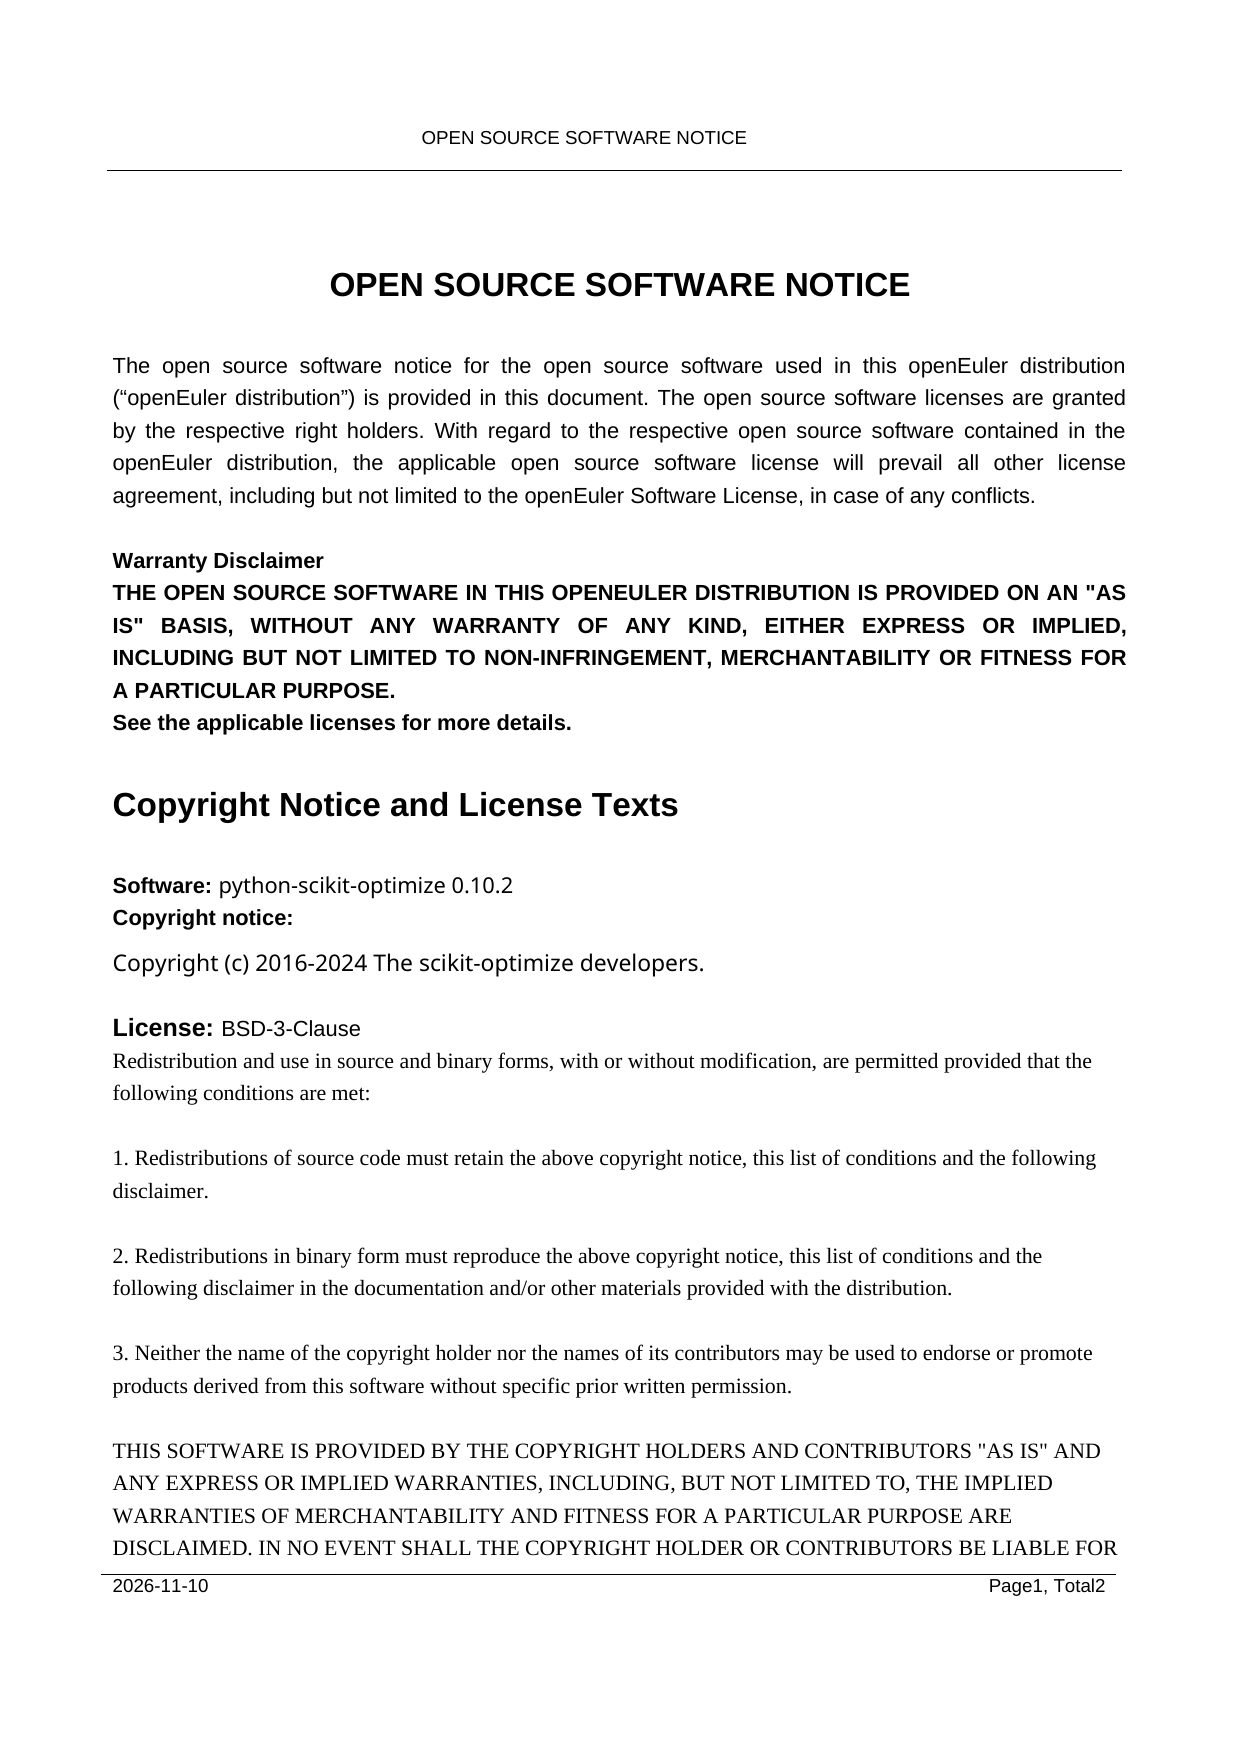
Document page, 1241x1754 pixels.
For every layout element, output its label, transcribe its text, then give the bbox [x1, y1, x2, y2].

text Copyright Notice and License Texts [112, 771, 1128, 836]
text Warranty Disclaimer [112, 544, 1128, 576]
text Copyright (c) 2016-2024 The scikit-optimize developers. [112, 947, 1128, 1012]
text THE OPEN SOURCE SOFTWARE IN THIS OPENEULER DISTRIBUTION IS PROVIDED ON AN "AS IS" BASIS, WITHOUT ANY WARRANTY OF ANY KIND, EITHER EXPRESS OR IMPLIED, INCLUDING BUT NOT LIMITED TO NON-INFRINGEMENT, MERCHANTABILITY OR FITNESS FOR A PARTICULAR PURPOSE. See the applicable licenses for more details. [112, 576, 1128, 739]
text License: BSD-3-Clause [112, 1012, 1128, 1044]
text The open source software notice for the open source software used in this openEuler distribution (“openEuler distribution”) is provided in this document. The open source software licenses are granted by the respective right holders. With regard to the respective open source software contained in the openEuler distribution, the applicable open source software license will prevail all other license agreement, including but not limited to the openEuler Software License, in case of any conflicts. [112, 349, 1128, 511]
text OPEN SOURCE SOFTWARE NOTICE [112, 251, 1128, 316]
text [112, 1044, 1128, 1564]
title Software: python-scikit-optimize 0.10.2 [112, 869, 1128, 901]
text Copyright notice: [112, 901, 1128, 934]
